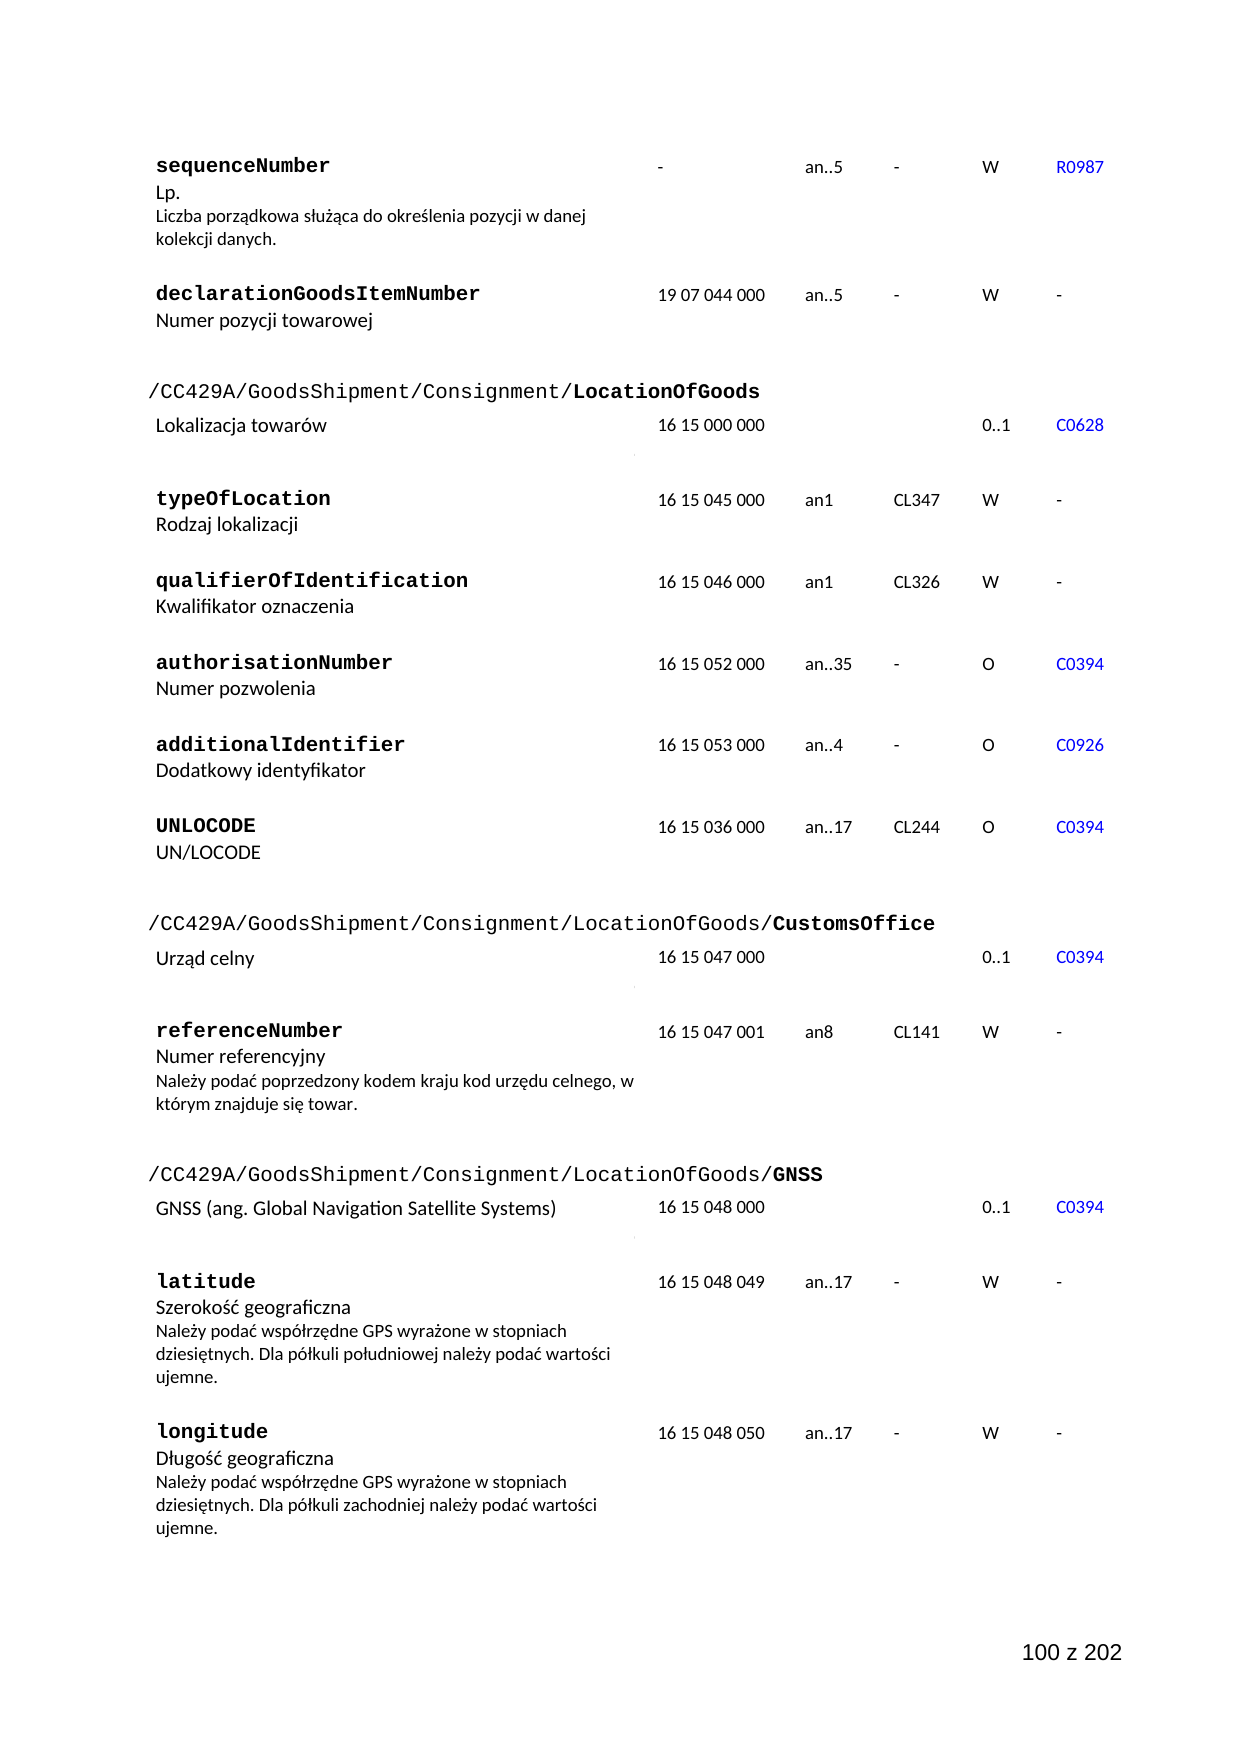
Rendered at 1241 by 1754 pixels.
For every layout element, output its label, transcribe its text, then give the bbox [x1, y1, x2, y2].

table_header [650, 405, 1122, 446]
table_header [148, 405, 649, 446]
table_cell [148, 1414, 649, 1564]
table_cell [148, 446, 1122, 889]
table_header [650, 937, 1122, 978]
text /CC429A/GoodsShipment/Consignment/LocationOfGoods/CustomsOffice [148, 913, 1122, 937]
text /CC429A/GoodsShipment/Consignment/LocationOfGoods [148, 381, 1122, 405]
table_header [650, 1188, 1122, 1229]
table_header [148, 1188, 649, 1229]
text /CC429A/GoodsShipment/Consignment/LocationOfGoods/GNSS [148, 1164, 1122, 1188]
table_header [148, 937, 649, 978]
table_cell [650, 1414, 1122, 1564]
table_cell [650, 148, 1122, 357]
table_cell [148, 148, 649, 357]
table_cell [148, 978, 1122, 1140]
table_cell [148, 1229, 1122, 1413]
